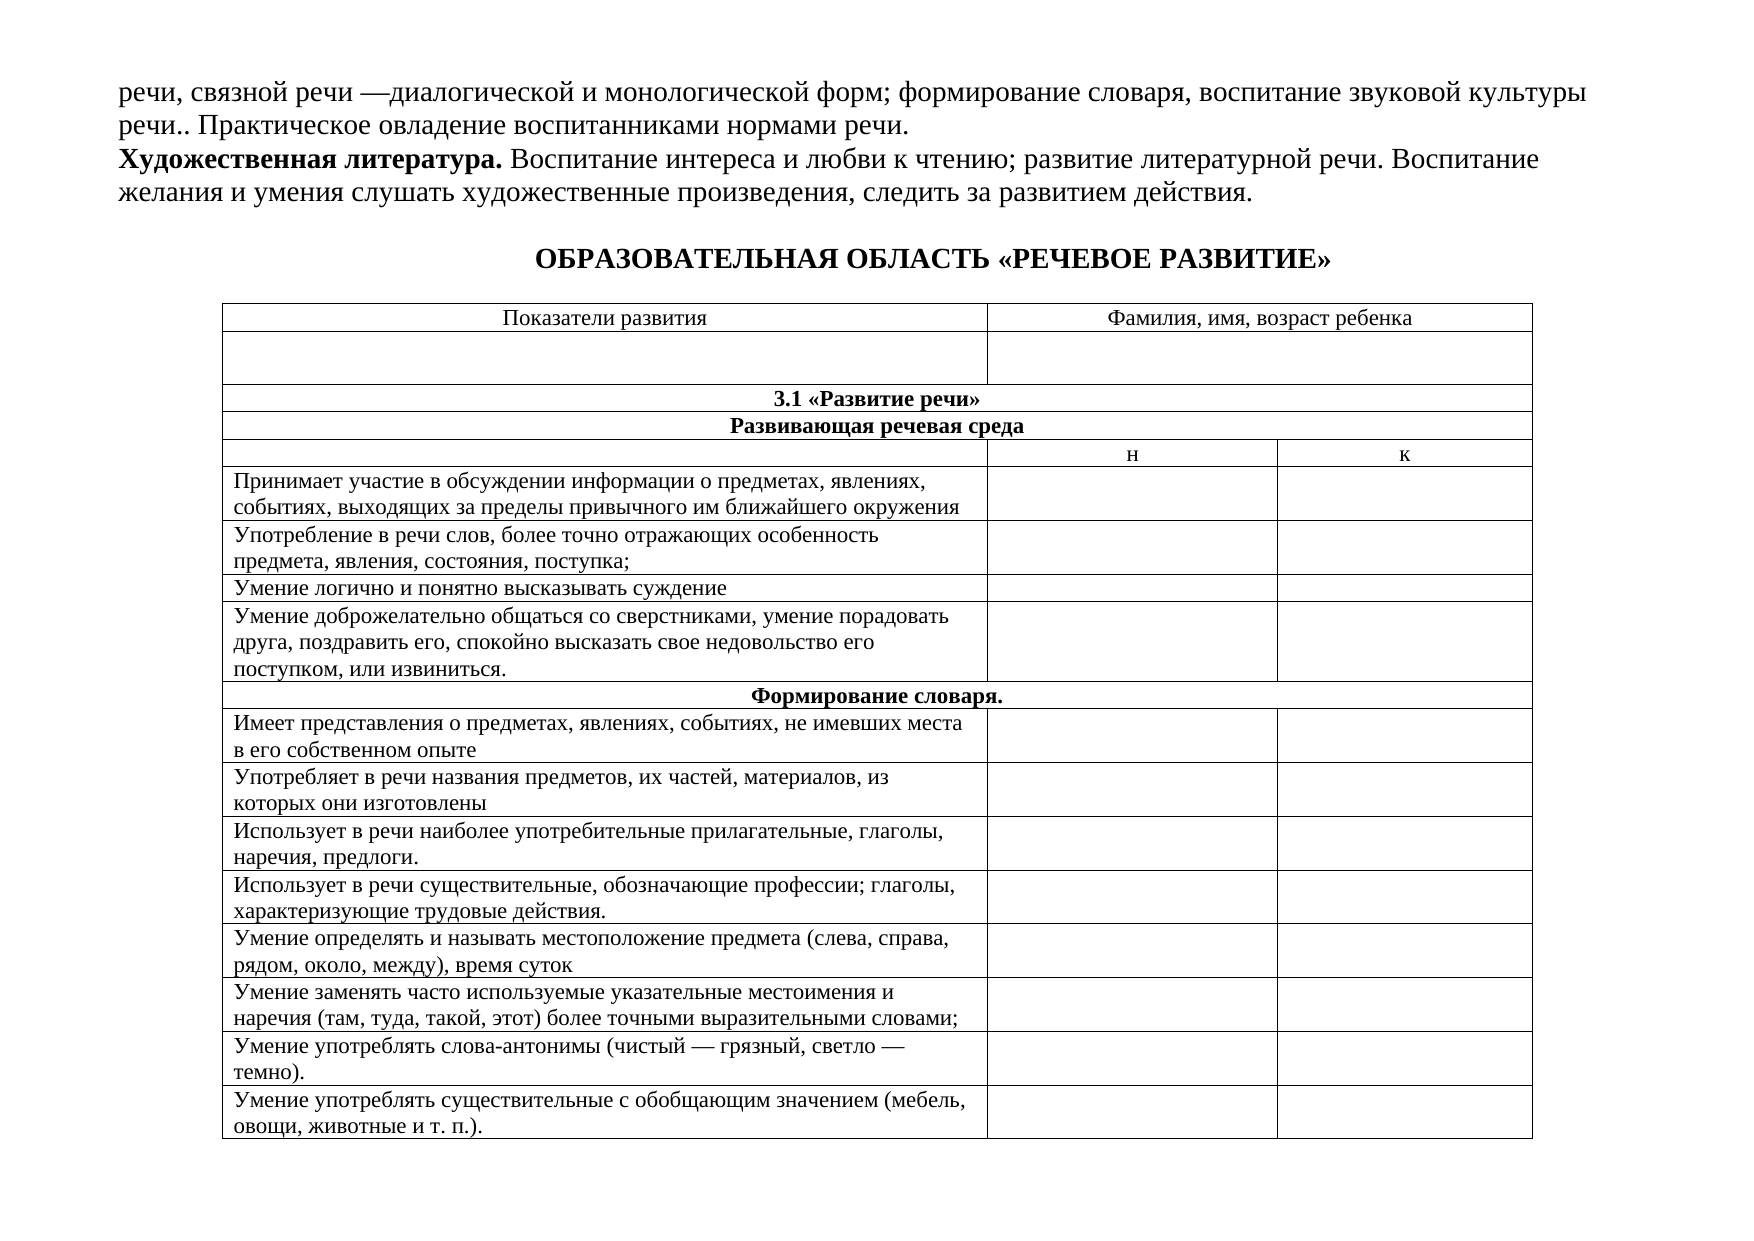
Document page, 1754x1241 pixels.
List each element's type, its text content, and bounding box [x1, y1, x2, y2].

text Художественная литература. Воспитание интереса и любви к чтению; развитие литературной речи. Воспитание желания и умения слушать художественные произведения, следить за развитием действия. [118, 141, 1636, 208]
table_cell Умение доброжелательно общаться со сверстниками, умение порадовать друга, поздравить его, спокойно высказать свое недовольство его поступком, или извиниться. [223, 602, 987, 681]
table_cell Умение употреблять слова-антонимы (чистый — грязный, светло — темно). [223, 1032, 987, 1084]
table_cell [1278, 575, 1532, 601]
table_cell [988, 1032, 1277, 1084]
table_cell [1278, 817, 1532, 869]
table_cell [1278, 871, 1532, 923]
table_cell [988, 332, 1532, 384]
table_cell Умение употреблять существительные с обобщающим значением (мебель, овощи, животные и т. п.). [223, 1086, 987, 1138]
table_cell 3.1 «Развитие речи» [223, 385, 1532, 411]
table_cell Использует в речи существительные, обозначающие профессии; глаголы, характеризующие трудовые действия. [223, 871, 987, 923]
table_cell [1278, 467, 1532, 520]
table_cell [988, 817, 1277, 869]
table_cell Принимает участие в обсуждении информации о предметах, явлениях, событиях, выходящих за пределы привычного им ближайшего окружения [223, 467, 987, 520]
table_cell Умение логично и понятно высказывать суждение [223, 575, 987, 601]
table_header Фамилия, имя, возраст ребенка [988, 304, 1532, 331]
table_cell [988, 521, 1277, 573]
table_cell Использует в речи наиболее употребительные прилагательные, глаголы, наречия, предлоги. [223, 817, 987, 869]
table_cell [1278, 602, 1532, 681]
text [118, 74, 1636, 141]
table_cell [988, 602, 1277, 681]
table_cell [988, 467, 1277, 520]
table_cell к [1278, 440, 1532, 466]
table_cell Умение заменять часто используемые указательные местоимения и наречия (там, туда, такой, этот) более точными выразительными словами; [223, 978, 987, 1031]
table_cell [223, 332, 987, 384]
table_cell Употребляет в речи названия предметов, их частей, материалов, из которых они изготовлены [223, 763, 987, 816]
table_cell [1278, 924, 1532, 977]
table_cell [1278, 1086, 1532, 1138]
table_cell [988, 575, 1277, 601]
table_cell Формирование словаря. [223, 682, 1532, 708]
list ОБРАЗОВАТЕЛЬНАЯ ОБЛАСТЬ «РЕЧЕВОЕ РАЗВИТИЕ» [231, 242, 1636, 275]
table_cell н [988, 440, 1277, 466]
table_cell Употребление в речи слов, более точно отражающих особенность предмета, явления, состояния, поступка; [223, 521, 987, 573]
table_cell [988, 709, 1277, 762]
table_cell [223, 440, 987, 466]
table_header Показатели развития [223, 304, 987, 331]
table_cell Развивающая речевая среда [223, 412, 1532, 438]
table_cell [988, 871, 1277, 923]
table_cell [988, 1086, 1277, 1138]
table_cell [988, 978, 1277, 1031]
table_cell [988, 763, 1277, 816]
table_cell [988, 924, 1277, 977]
table_cell [1278, 763, 1532, 816]
table_cell [1278, 709, 1532, 762]
table_cell Имеет представления о предметах, явлениях, событиях, не имевших места в его собственном опыте [223, 709, 987, 762]
table_cell Умение определять и называть местоположение предмета (слева, справа, рядом, около, между), время суток [223, 924, 987, 977]
table_cell [1278, 1032, 1532, 1084]
table_cell [1278, 978, 1532, 1031]
table_cell [1278, 521, 1532, 573]
